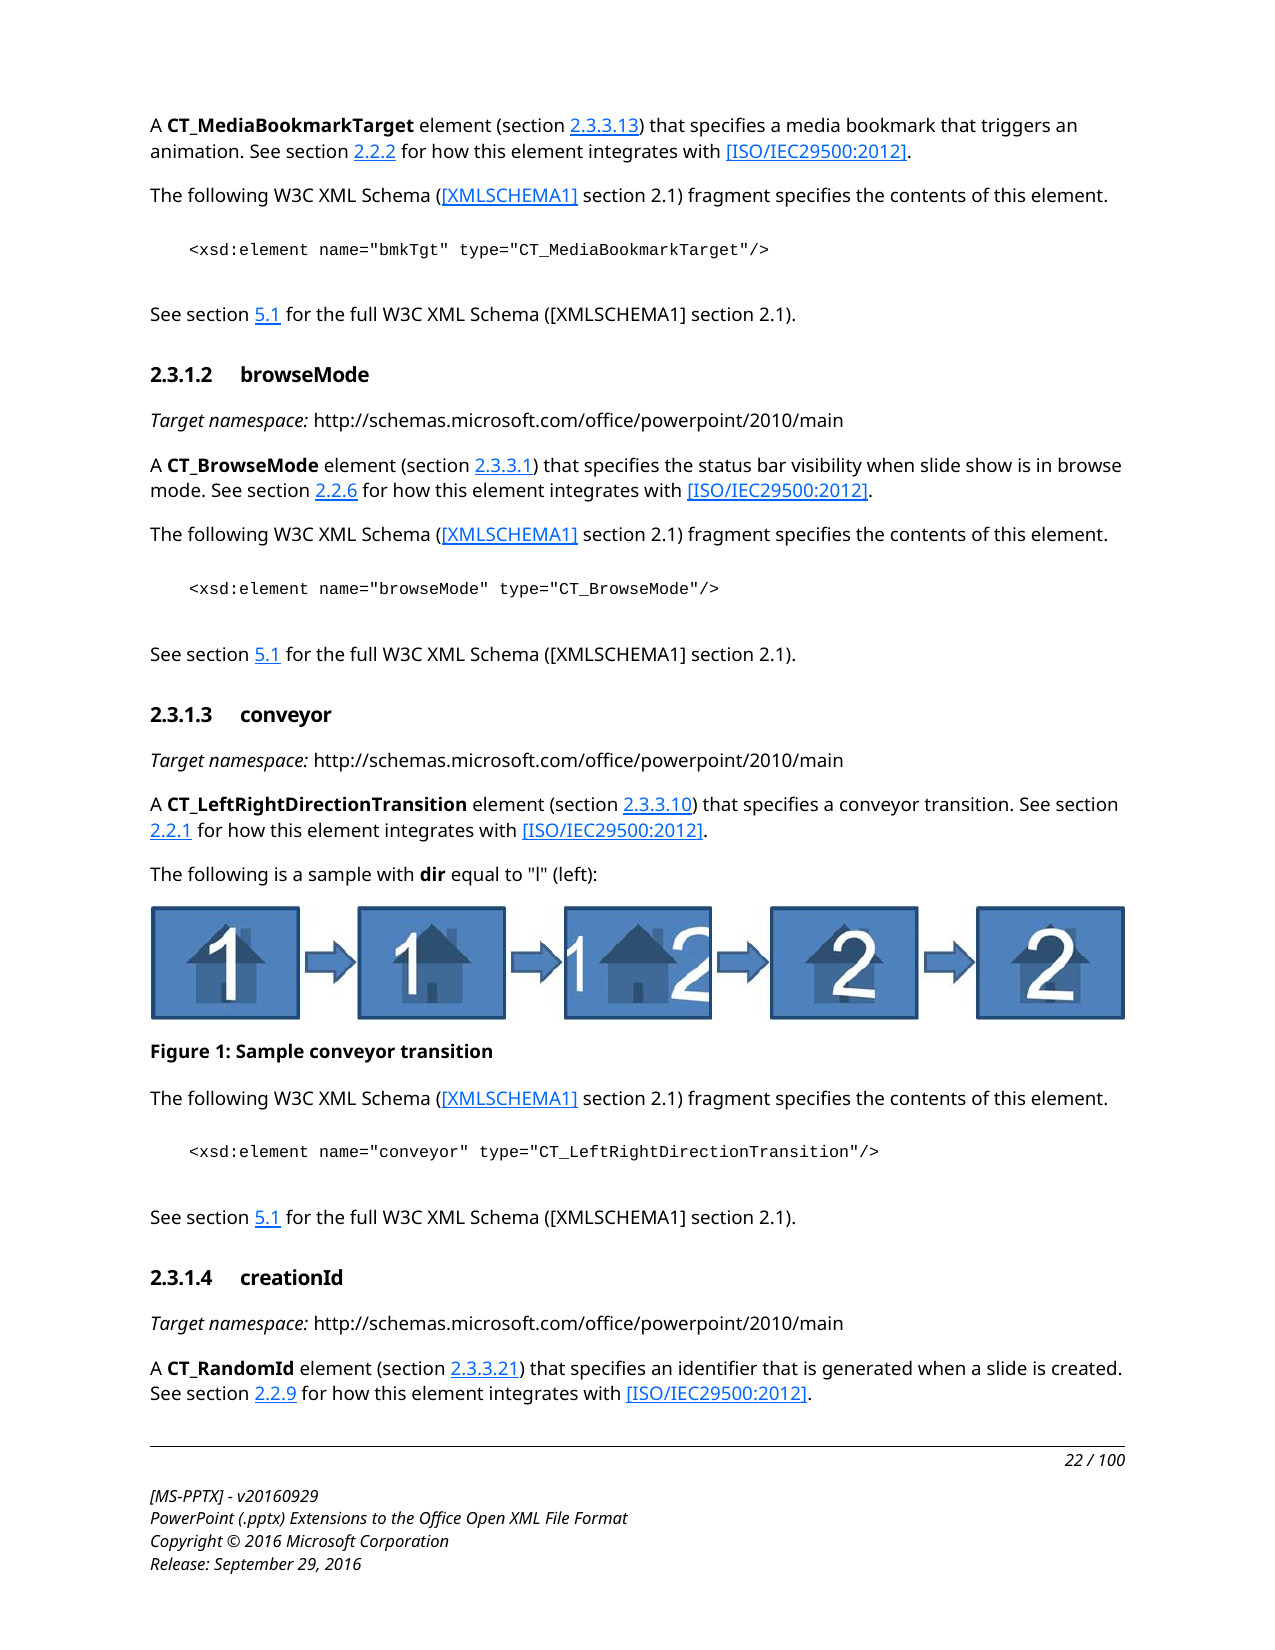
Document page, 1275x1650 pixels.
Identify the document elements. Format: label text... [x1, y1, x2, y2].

text A CT_MediaBookmarkTarget element (section 2.3.3.13) that specifies a media bookmark that triggers an animation. See section 2.2.2 for how this element integrates with [ISO/IEC29500:2012]. [150, 112, 1125, 163]
text The following W3C XML Schema ([XMLSCHEMA1] section 2.1) fragment specifies the contents of this element. [150, 1085, 1125, 1111]
text <xsd:element name="browseMode" type="CT_BrowseMode"/> [175, 572, 1137, 610]
subtitle creationId [150, 1263, 1125, 1292]
text See section 5.1 for the full W3C XML Schema ([XMLSCHEMA1] section 2.1). [150, 641, 1125, 667]
text Target namespace: http://schemas.microsoft.com/office/powerpoint/2010/main [150, 747, 1125, 773]
text The following W3C XML Schema ([XMLSCHEMA1] section 2.1) fragment specifies the contents of this element. [150, 522, 1125, 547]
text Figure 1: Sample conveyor transition [150, 1039, 1125, 1064]
subtitle browseMode [150, 361, 1125, 389]
text See section 5.1 for the full W3C XML Schema ([XMLSCHEMA1] section 2.1). [150, 1204, 1125, 1230]
text The following is a sample with dir equal to "l" (left): [150, 861, 1125, 887]
text <xsd:element name="bmkTgt" type="CT_MediaBookmarkTarget"/> [175, 233, 1137, 270]
text The following W3C XML Schema ([XMLSCHEMA1] section 2.1) fragment specifies the contents of this element. [150, 182, 1125, 208]
text A CT_BrowseMode element (section 2.3.3.1) that specifies the status bar visibility when slide show is in browse mode. See section 2.2.6 for how this element integrates with [ISO/IEC29500:2012]. [150, 452, 1125, 503]
text Target namespace: http://schemas.microsoft.com/office/powerpoint/2010/main [150, 1311, 1125, 1336]
text Target namespace: http://schemas.microsoft.com/office/powerpoint/2010/main [150, 408, 1125, 433]
text A CT_LeftRightDirectionTransition element (section 2.3.3.10) that specifies a conveyor transition. See section 2.2.1 for how this element integrates with [ISO/IEC29500:2012]. [150, 791, 1125, 842]
text A CT_RandomId element (section 2.3.3.21) that specifies an identifier that is generated when a slide is created. See section 2.2.9 for how this element integrates with [ISO/IEC29500:2012]. [150, 1355, 1125, 1406]
text See section 5.1 for the full W3C XML Schema ([XMLSCHEMA1] section 2.1). [150, 302, 1125, 327]
text <xsd:element name="conveyor" type="CT_LeftRightDirectionTransition"/> [175, 1136, 1137, 1173]
subtitle conveyor [150, 700, 1125, 728]
